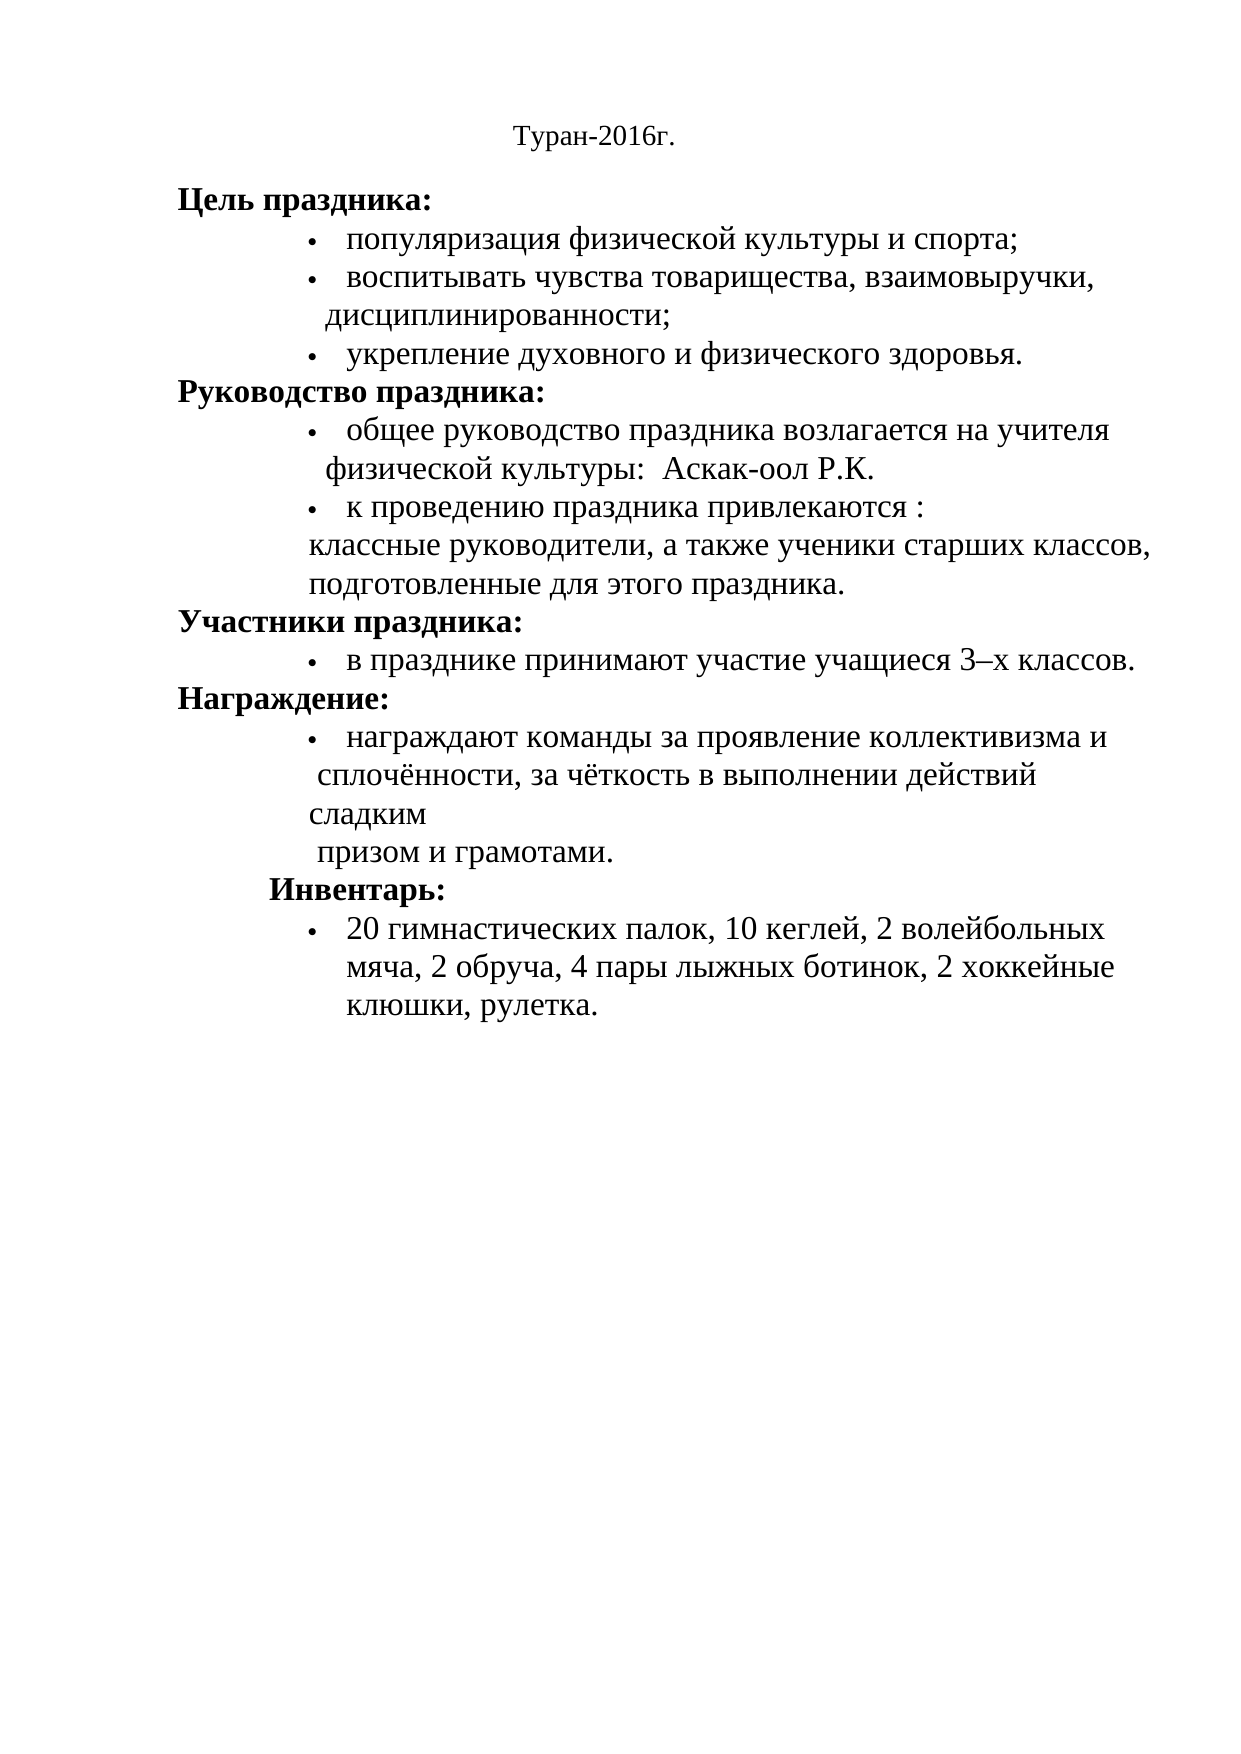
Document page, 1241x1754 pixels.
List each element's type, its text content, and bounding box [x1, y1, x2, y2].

text дисциплинированности; [308, 295, 1152, 333]
text классные руководители, а также ученики старших классов, подготовленные для этого праздника. [308, 525, 1152, 601]
text сплочённости, за чёткость в выполнении действий сладким [308, 755, 1152, 831]
list общее руководство праздника возлагается на учителя [308, 410, 1152, 448]
text Награждение: [177, 678, 1152, 716]
list награждают команды за проявление коллективизма и [308, 716, 1152, 755]
text Туран-2016г. [177, 118, 1152, 152]
text Участники праздника: [177, 601, 1152, 640]
list к проведению праздника привлекаются : [308, 486, 1152, 525]
list популяризация физической культуры и спорта; [308, 218, 1152, 256]
list 20 гимнастических палок, 10 кеглей, 2 волейбольных мяча, 2 обруча, 4 пары лыжных ботинок, 2 хоккейные клюшки, рулетка. [308, 908, 1152, 1023]
text Руководство праздника: [177, 371, 1152, 410]
text Цель праздника: [177, 180, 1152, 218]
list воспитывать чувства товарищества, взаимовыручки, [308, 256, 1152, 295]
list в празднике принимают участие учащиеся 3–х классов. [308, 640, 1152, 678]
text физической культуры: Аскак-оол Р.К. [308, 448, 1152, 486]
text Инвентарь: [252, 870, 1152, 908]
list укрепление духовного и физического здоровья. [308, 333, 1152, 371]
text призом и грамотами. [308, 831, 1152, 870]
